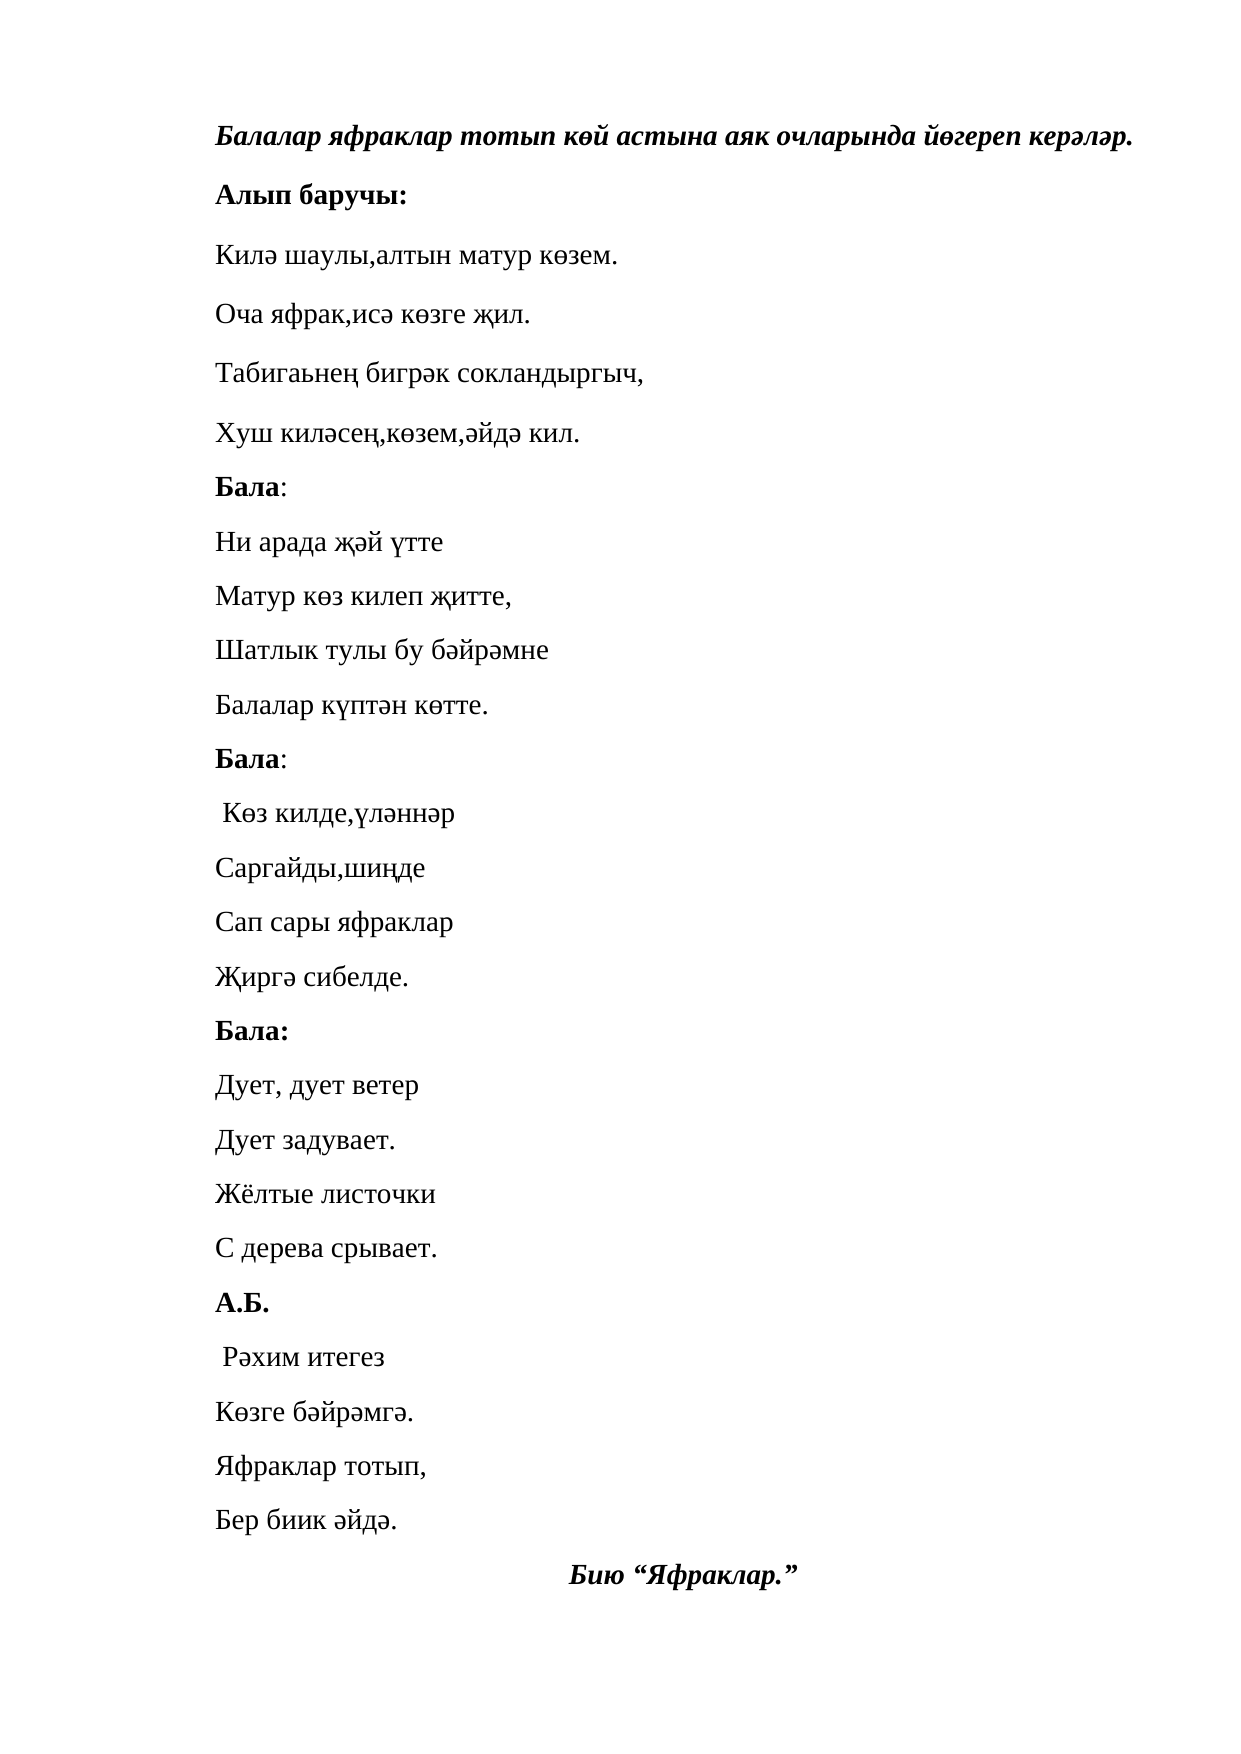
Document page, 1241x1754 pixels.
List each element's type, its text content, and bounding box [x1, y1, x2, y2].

text Сап сары яфраклар [215, 904, 1152, 938]
text Хуш киләсең,көзем,әйдә кил. [215, 415, 1152, 448]
text Яфраклар тотып, [215, 1448, 1152, 1482]
text Балалар күптән көтте. [215, 687, 1152, 720]
text Табигаьнең бигрәк сокландыргыч, [215, 356, 1152, 389]
text Ни арада җәй үтте [215, 524, 1152, 557]
text Бала: [215, 1013, 1152, 1047]
text Алып баручы: [215, 177, 1152, 211]
text Көзге бәйрәмгә. [215, 1394, 1152, 1427]
text Килә шаулы,алтын матур көзем. [215, 237, 1152, 270]
text Дует задувает. [215, 1122, 1152, 1155]
text Оча яфрак,исә көзге җил. [215, 296, 1152, 330]
text Балалар яфраклар тотып көй астына аяк очларында йөгереп керәләр. [215, 118, 1152, 152]
text Шатлык тулы бу бәйрәмне [215, 632, 1152, 666]
text Көз килде,үләннәр [215, 796, 1152, 829]
text Рәхим итегез [215, 1339, 1152, 1373]
text А.Б. [215, 1285, 1152, 1318]
text С дерева срывает. [215, 1231, 1152, 1264]
text Бию “Яфраклар.” [215, 1557, 1152, 1590]
text Бала: [215, 469, 1152, 503]
text Җиргә сибелде. [215, 959, 1152, 992]
text Дует, дует ветер [215, 1067, 1152, 1101]
text Саргайды,шиңде [215, 850, 1152, 883]
text Матур көз килеп җитте, [215, 578, 1152, 612]
text Бер биик әйдә. [215, 1502, 1152, 1536]
text Бала: [215, 741, 1152, 775]
text Жёлтые листочки [215, 1176, 1152, 1210]
